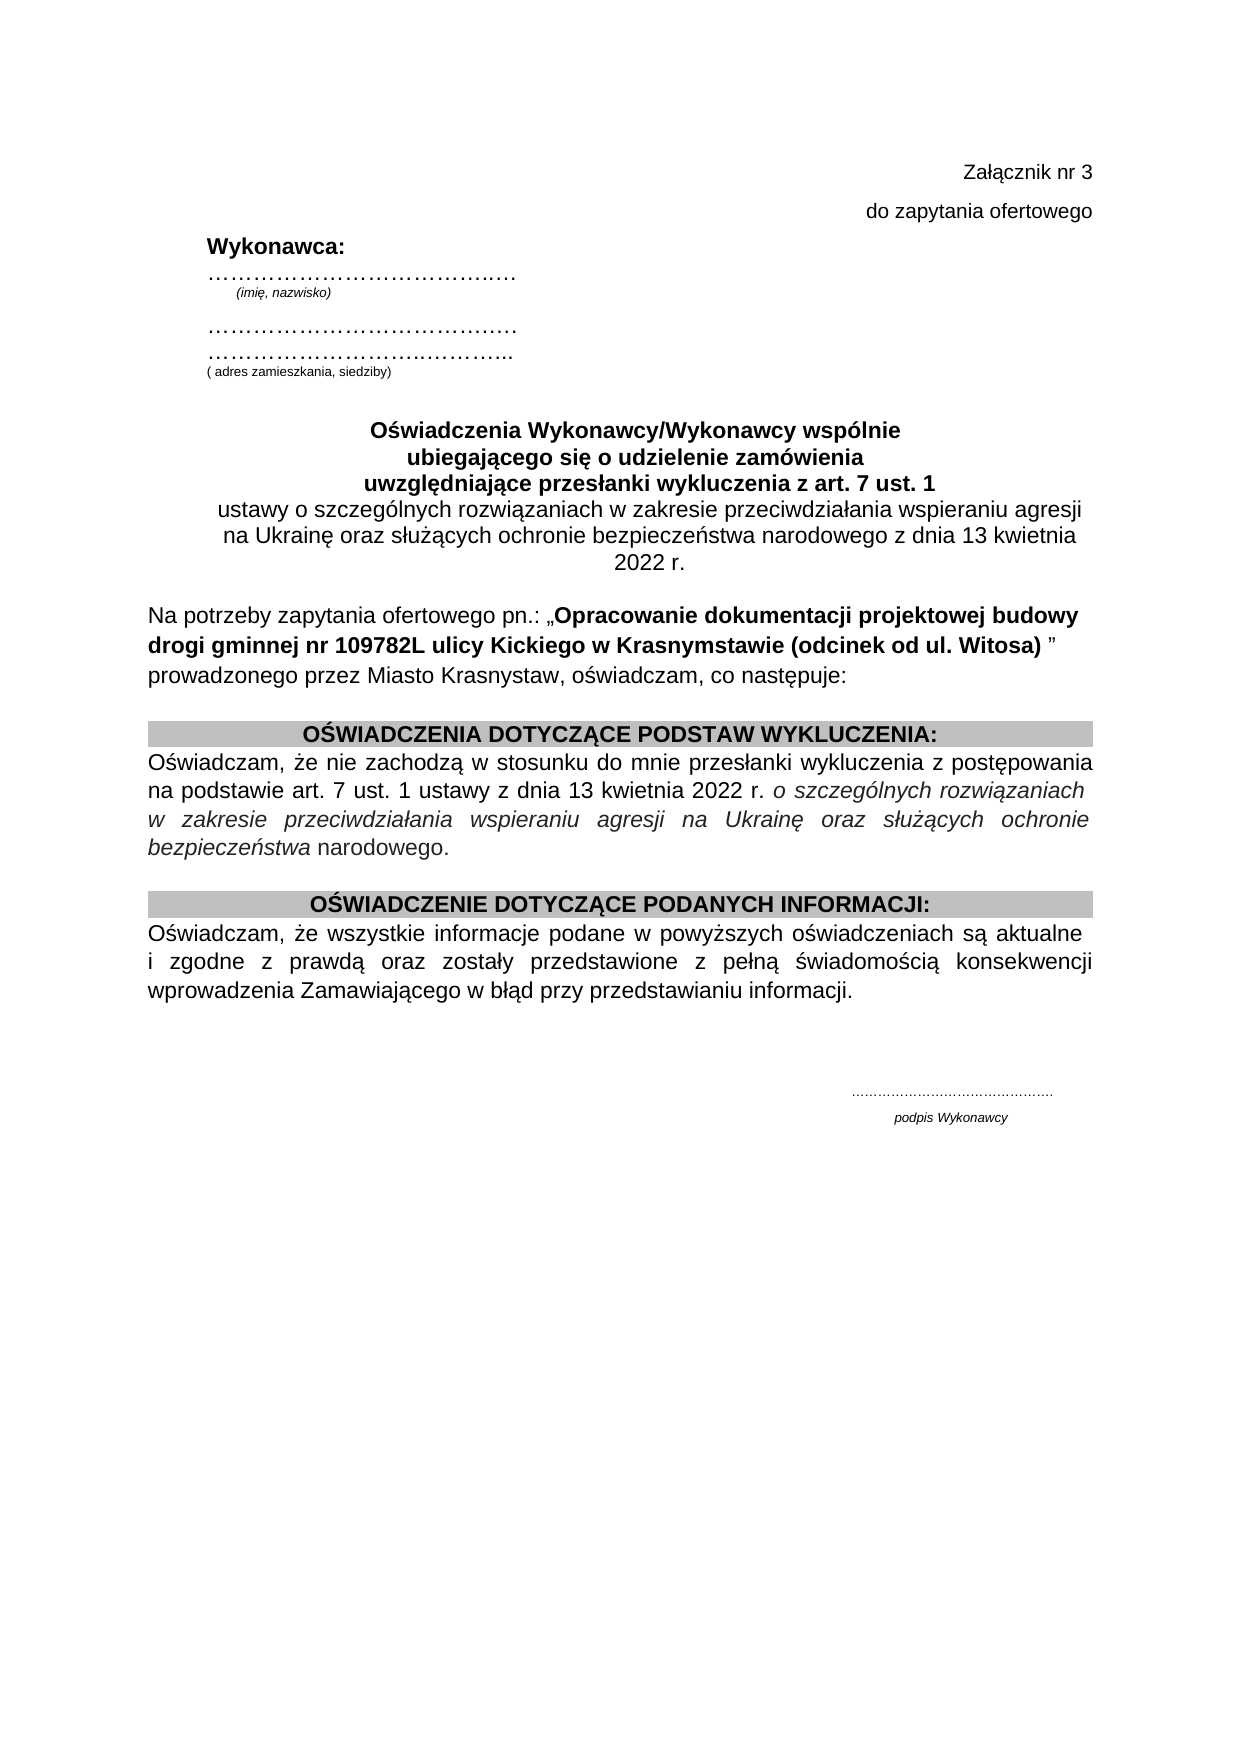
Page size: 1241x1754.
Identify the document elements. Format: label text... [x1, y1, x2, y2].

text ………………………………………. [207, 1084, 1093, 1110]
text ………………………..………... [207, 338, 1093, 364]
text Na potrzeby zapytania ofertowego pn.: „Opracowanie dokumentacji projektowej budowy drogi gminnej nr 109782L ulicy Kickiego w Krasnymstawie (odcinek od ul. Witosa) ” prowadzonego przez Miasto Krasnystaw, oświadczam, co następuje: [148, 602, 1093, 688]
text uwzględniające przesłanki wykluczenia z art. 7 ust. 1 [207, 470, 1093, 496]
text OŚWIADCZENIE DOTYCZĄCE PODANYCH INFORMACJI: [148, 891, 1093, 918]
text podpis Wykonawcy [207, 1110, 1093, 1137]
text ………………………………..… (imię, nazwisko) [207, 259, 1093, 312]
text ustawy o szczególnych rozwiązaniach w zakresie przeciwdziałania wspieraniu agresji na Ukrainę oraz służących ochronie bezpieczeństwa narodowego z dnia 13 kwietnia 2022 r. [207, 496, 1093, 575]
text ……………………………….…. [207, 312, 1093, 338]
text Wykonawca: [207, 233, 1093, 259]
subtitle do zapytania ofertowego [148, 198, 1093, 222]
subtitle Załącznik nr 3 [148, 160, 1093, 184]
text ( adres zamieszkania, siedziby) [207, 364, 1093, 391]
text Oświadczam, że wszystkie informacje podane w powyższych oświadczeniach są aktualne i zgodne z prawdą oraz zostały przedstawione z pełną świadomością konsekwencji wprowadzenia Zamawiającego w błąd przy przedstawianiu informacji. [148, 920, 1093, 1003]
text OŚWIADCZENIA DOTYCZĄCE PODSTAW WYKLUCZENIA: [148, 721, 1093, 747]
text Oświadczenia Wykonawcy/Wykonawcy wspólnie ubiegającego się o udzielenie zamówienia [295, 417, 975, 470]
text Oświadczam, że nie zachodzą w stosunku do mnie przesłanki wykluczenia z postępowania na podstawie art. 7 ust. 1 ustawy z dnia 13 kwietnia 2022 r. o szczególnych rozwiązaniach w zakresie przeciwdziałania wspieraniu agresji na Ukrainę oraz służących ochronie bezpieczeństwa narodowego. [148, 749, 1093, 861]
